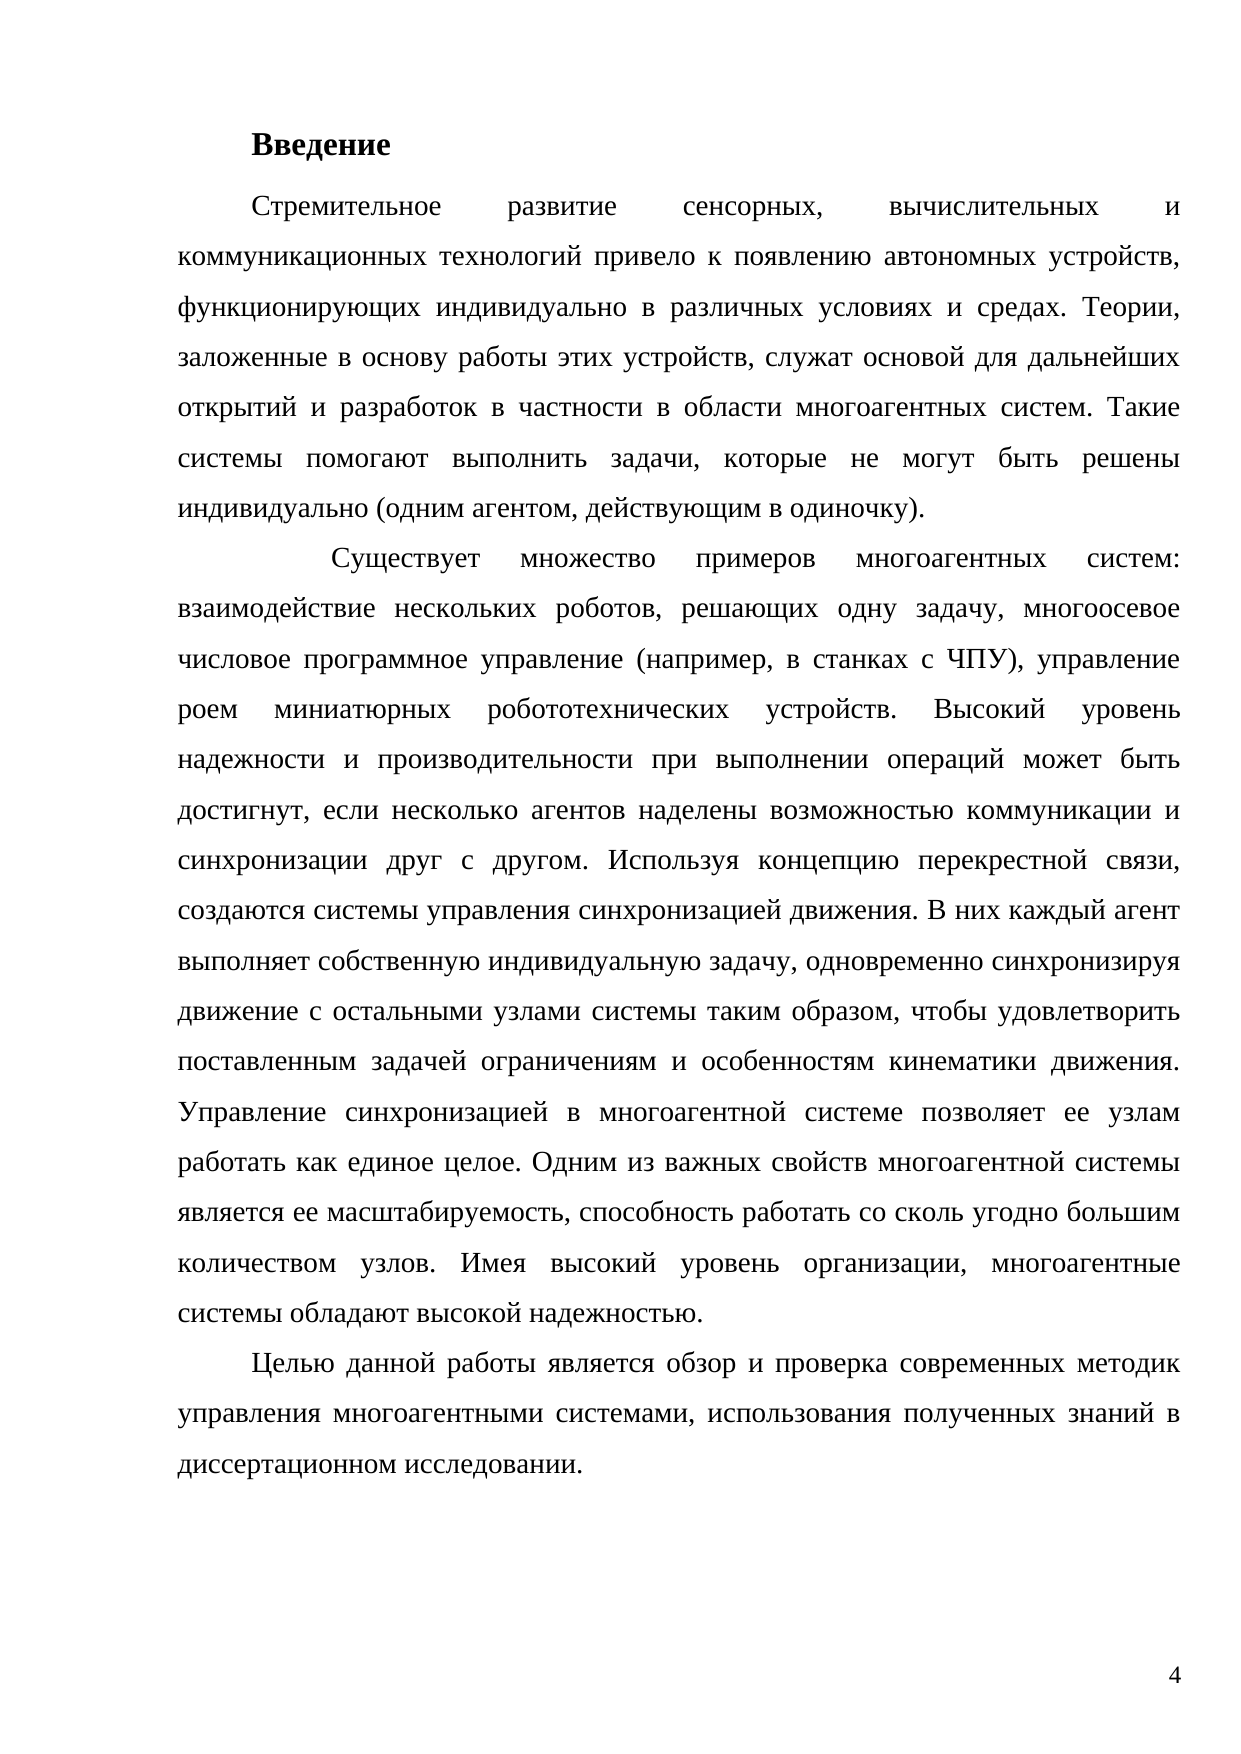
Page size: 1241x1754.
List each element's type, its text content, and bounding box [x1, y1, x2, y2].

text Введение [177, 124, 1181, 163]
text Стремительное развитие сенсорных, вычислительных и коммуникационных технологий привело к появлению автономных устройств, функционирующих индивидуально в различных условиях и средах. Теории, заложенные в основу работы этих устройств, служат основой для дальнейших открытий и разработок в частности в области многоагентных систем. Такие системы помогают выполнить задачи, которые не могут быть решены индивидуально (одним агентом, действующим в одиночку). [177, 188, 1181, 523]
text Существует множество примеров многоагентных систем: взаимодействие нескольких роботов, решающих одну задачу, многоосевое числовое программное управление (например, в станках с ЧПУ), управление роем миниатюрных робототехнических устройств. Высокий уровень надежности и производительности при выполнении операций может быть достигнут, если несколько агентов наделены возможностью коммуникации и синхронизации друг с другом. Используя концепцию перекрестной связи, создаются системы управления синхронизацией движения. В них каждый агент выполняет собственную индивидуальную задачу, одновременно синхронизируя движение с остальными узлами системы таким образом, чтобы удовлетворить поставленным задачей ограничениям и особенностям кинематики движения. Управление синхронизацией в многоагентной системе позволяет ее узлам работать как единое целое. Одним из важных свойств многоагентной системы является ее масштабируемость, способность работать со сколь угодно большим количеством узлов. Имея высокий уровень организации, многоагентные системы обладают высокой надежностью. [177, 540, 1181, 1328]
text Целью данной работы является обзор и проверка современных методик управления многоагентными системами, использования полученных знаний в диссертационном исследовании. [177, 1345, 1181, 1479]
